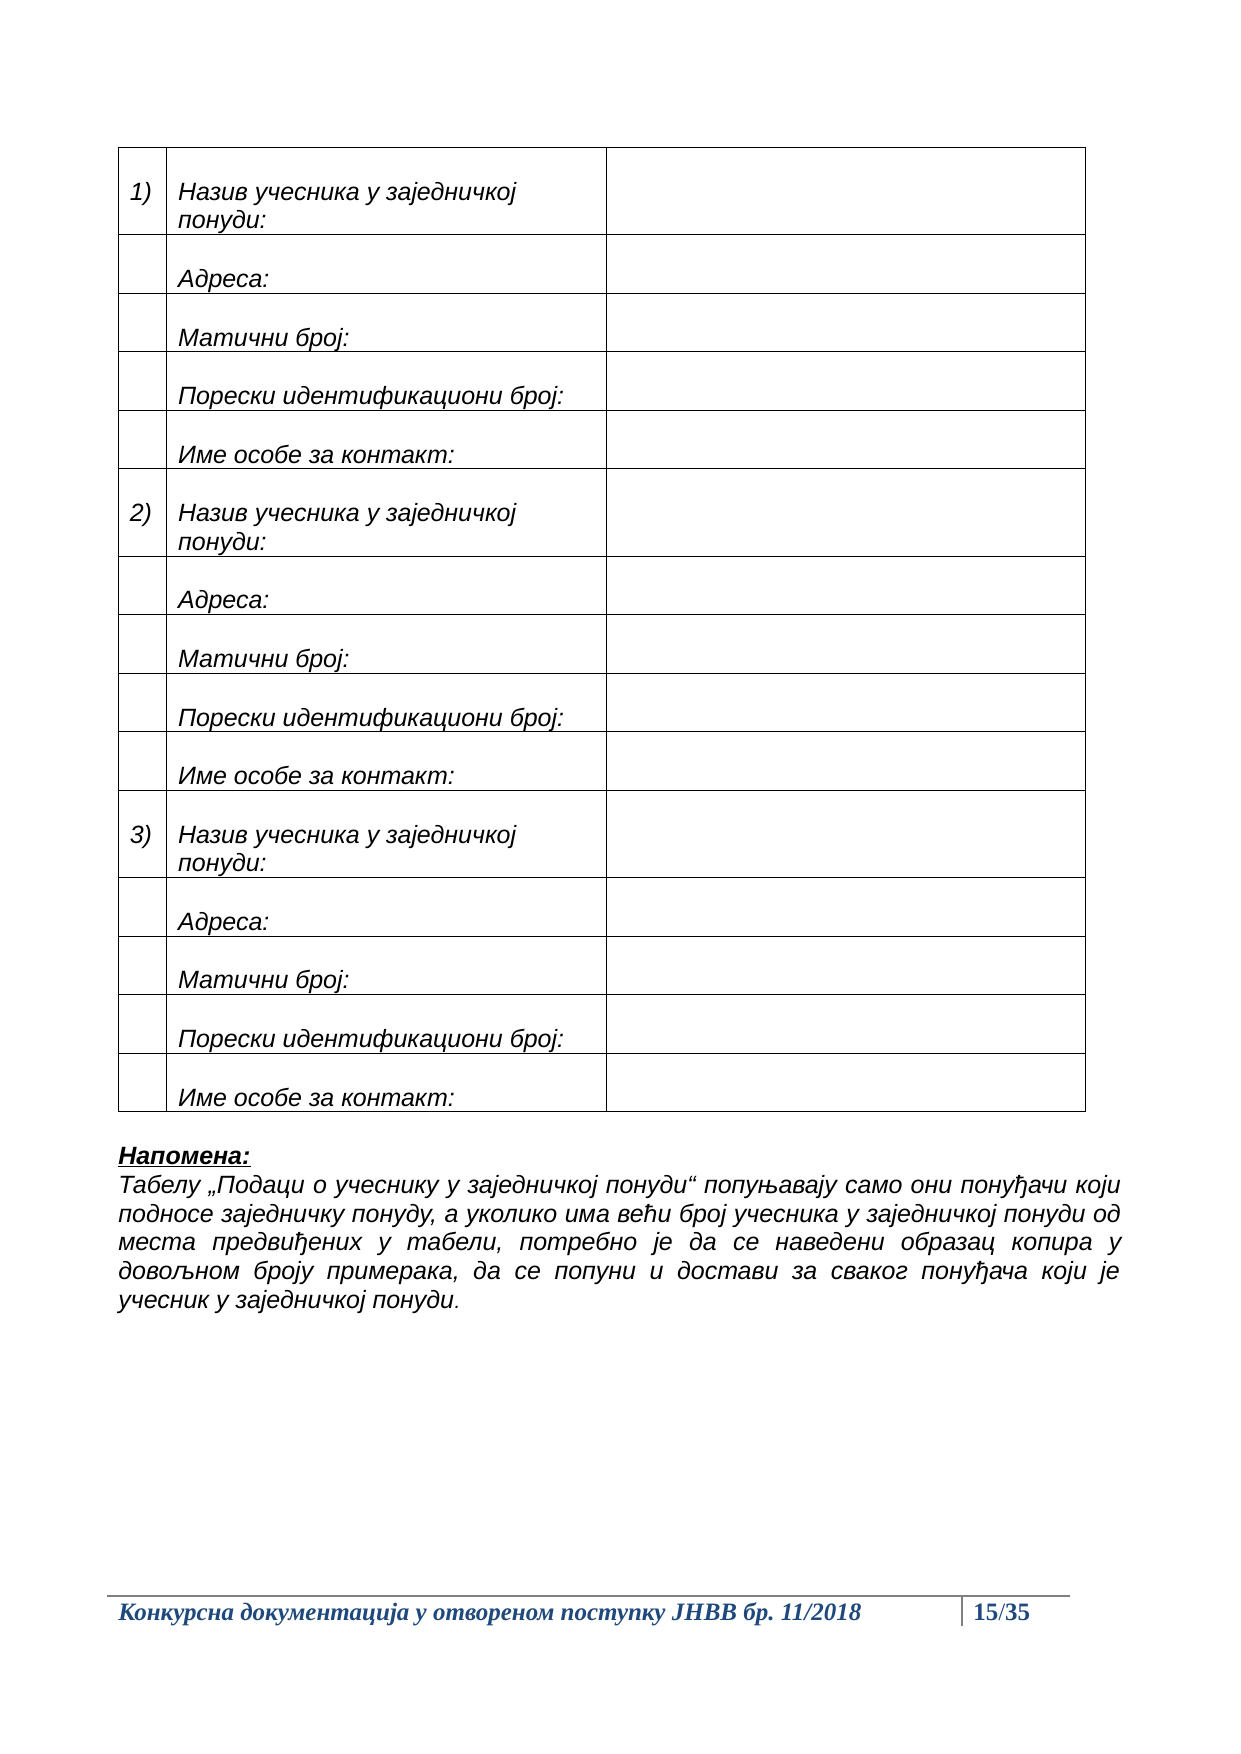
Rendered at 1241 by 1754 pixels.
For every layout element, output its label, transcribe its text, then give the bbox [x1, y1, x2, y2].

table_cell [119, 615, 166, 673]
text Напомена: [118, 1141, 1122, 1170]
table_cell [607, 615, 1085, 673]
table_cell Адреса: [167, 235, 606, 293]
table_cell Име особе за контакт: [167, 1054, 606, 1111]
table_cell 2) [119, 469, 166, 556]
table_cell [607, 469, 1085, 556]
table_cell Порески идентификациони број: [167, 995, 606, 1053]
table_cell Назив учесника у заједничкој понуди: [167, 469, 606, 556]
table_cell [607, 235, 1085, 293]
table_cell Адреса: [167, 557, 606, 614]
table_cell [607, 557, 1085, 614]
table_cell Матични број: [167, 294, 606, 351]
table_cell [119, 732, 166, 790]
table_cell [119, 1054, 166, 1111]
table_cell [607, 732, 1085, 790]
table_cell 3) [119, 791, 166, 877]
table_cell [119, 411, 166, 468]
table_cell [607, 937, 1085, 994]
table_cell [607, 878, 1085, 936]
table_cell [119, 294, 166, 351]
table_cell Име особе за контакт: [167, 411, 606, 468]
table_cell [607, 352, 1085, 410]
table_cell Матични број: [167, 937, 606, 994]
table_header Назив учесника у заједничкој понуди: [167, 148, 606, 234]
table_cell [119, 937, 166, 994]
table_header [607, 148, 1085, 234]
table_cell [119, 995, 166, 1053]
table_cell Порески идентификациони број: [167, 352, 606, 410]
table_cell [119, 235, 166, 293]
table_cell [607, 791, 1085, 877]
table_cell Назив учесника у заједничкој понуди: [167, 791, 606, 877]
table_cell [607, 294, 1085, 351]
table_cell Порески идентификациони број: [167, 674, 606, 731]
table_cell [607, 674, 1085, 731]
table_cell Адреса: [167, 878, 606, 936]
text Табелу „Подаци о учеснику у заједничкој понуди“ попуњавају само они понуђачи који подносе заједничку понуду, а уколико има већи број учесника у заједничкој понуди од места предвиђених у табели, потребно је да се наведени образац копира у довољном броју примерака, да се попуни и достави за сваког понуђача који је учесник у заједничкој понуди. [118, 1170, 1122, 1313]
table_cell [119, 352, 166, 410]
table_cell [119, 674, 166, 731]
table_cell [607, 995, 1085, 1053]
table_cell [607, 1054, 1085, 1111]
table_header 1) [119, 148, 166, 234]
table_cell [119, 878, 166, 936]
table_cell [607, 411, 1085, 468]
table_cell Име особе за контакт: [167, 732, 606, 790]
table_cell [119, 557, 166, 614]
table_cell Матични број: [167, 615, 606, 673]
